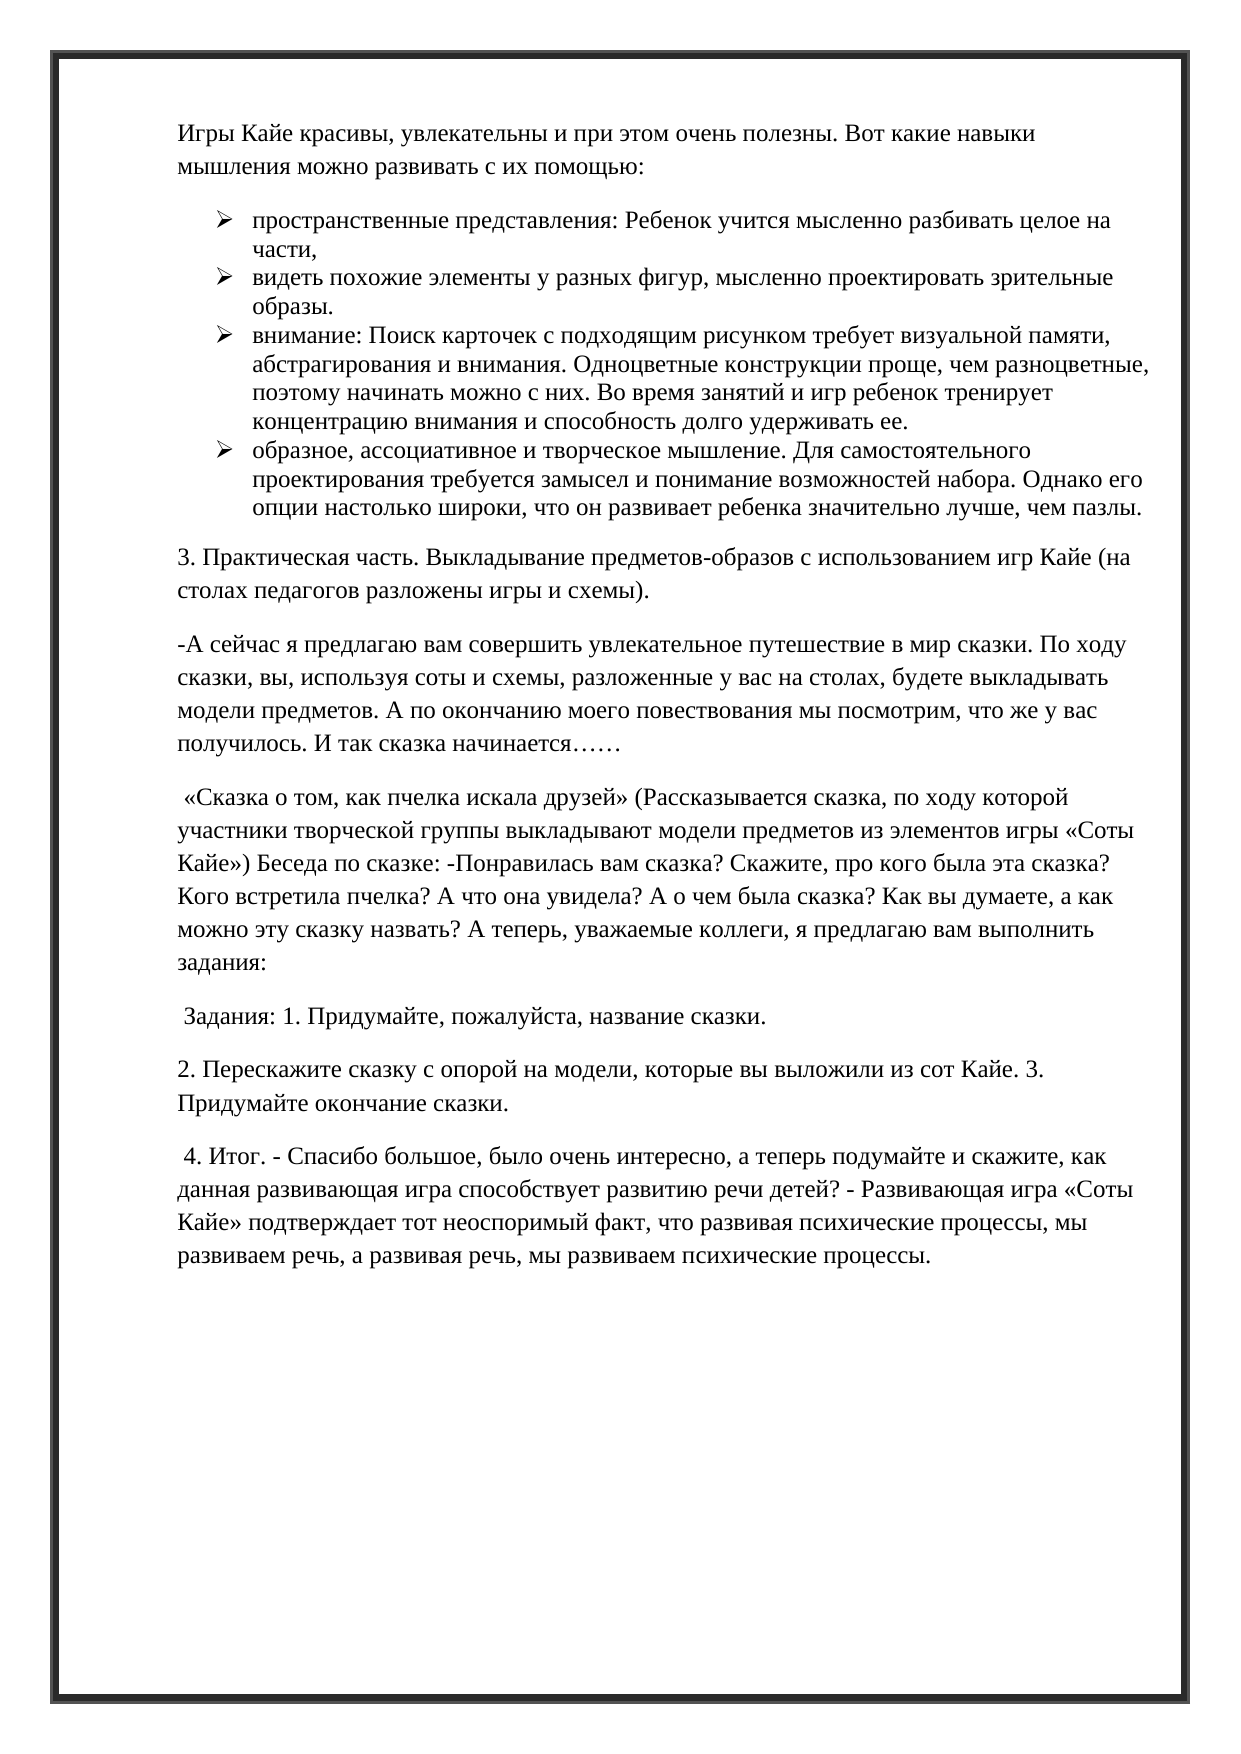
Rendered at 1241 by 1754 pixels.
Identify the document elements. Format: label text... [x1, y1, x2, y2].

text 4. Итог. - Спасибо большое, было очень интересно, а теперь подумайте и скажите, как данная развивающая игра способствует развитию речи детей? - Развивающая игра «Соты Кайе» подтверждает тот неоспоримый факт, что развивая психические процессы, мы развиваем речь, а развивая речь, мы развиваем психические процессы. [177, 1141, 1152, 1269]
text Задания: 1. Придумайте, пожалуйста, название сказки. [177, 1001, 1152, 1029]
text -А сейчас я предлагаю вам совершить увлекательное путешествие в мир сказки. По ходу сказки, вы, используя соты и схемы, разложенные у вас на столах, будете выкладывать модели предметов. А по окончанию моего повествования мы посмотрим, что же у вас получилось. И так сказка начинается…… [177, 629, 1152, 757]
list пространственные представления: Ребенок учится мысленно разбивать целое на части, [214, 205, 1152, 262]
text «Сказка о том, как пчелка искала друзей» (Рассказывается сказка, по ходу которой участники творческой группы выкладывают модели предметов из элементов игры «Соты Кайе») Беседа по сказке: -Понравилась вам сказка? Скажите, про кого была эта сказка? Кого встретила пчелка? А что она увидела? А о чем была сказка? Как вы думаете, а как можно эту сказку назвать? А теперь, уважаемые коллеги, я предлагаю вам выполнить задания: [177, 782, 1152, 976]
text 3. Практическая часть. Выкладывание предметов-образов с использованием игр Кайе (на столах педагогов разложены игры и схемы). [177, 542, 1152, 604]
text 2. Перескажите сказку с опорой на модели, которые вы выложили из сот Кайе. 3. Придумайте окончание сказки. [177, 1054, 1152, 1116]
list видеть похожие элементы у разных фигур, мысленно проектировать зрительные образы. [214, 262, 1152, 320]
list внимание: Поиск карточек с подходящим рисунком требует визуальной памяти, абстрагирования и внимания. Одноцветные конструкции проще, чем разноцветные, поэтому начинать можно с них. Во время занятий и игр ребенок тренирует концентрацию внимания и способность долго удерживать ее. [214, 320, 1152, 435]
text Игры Кайе красивы, увлекательны и при этом очень полезны. Вот какие навыки мышления можно развивать с их помощью: [177, 118, 1152, 180]
list образное, ассоциативное и творческое мышление. Для самостоятельного проектирования требуется замысел и понимание возможностей набора. Однако его опции настолько широки, что он развивает ребенка значительно лучше, чем пазлы. [214, 435, 1152, 521]
